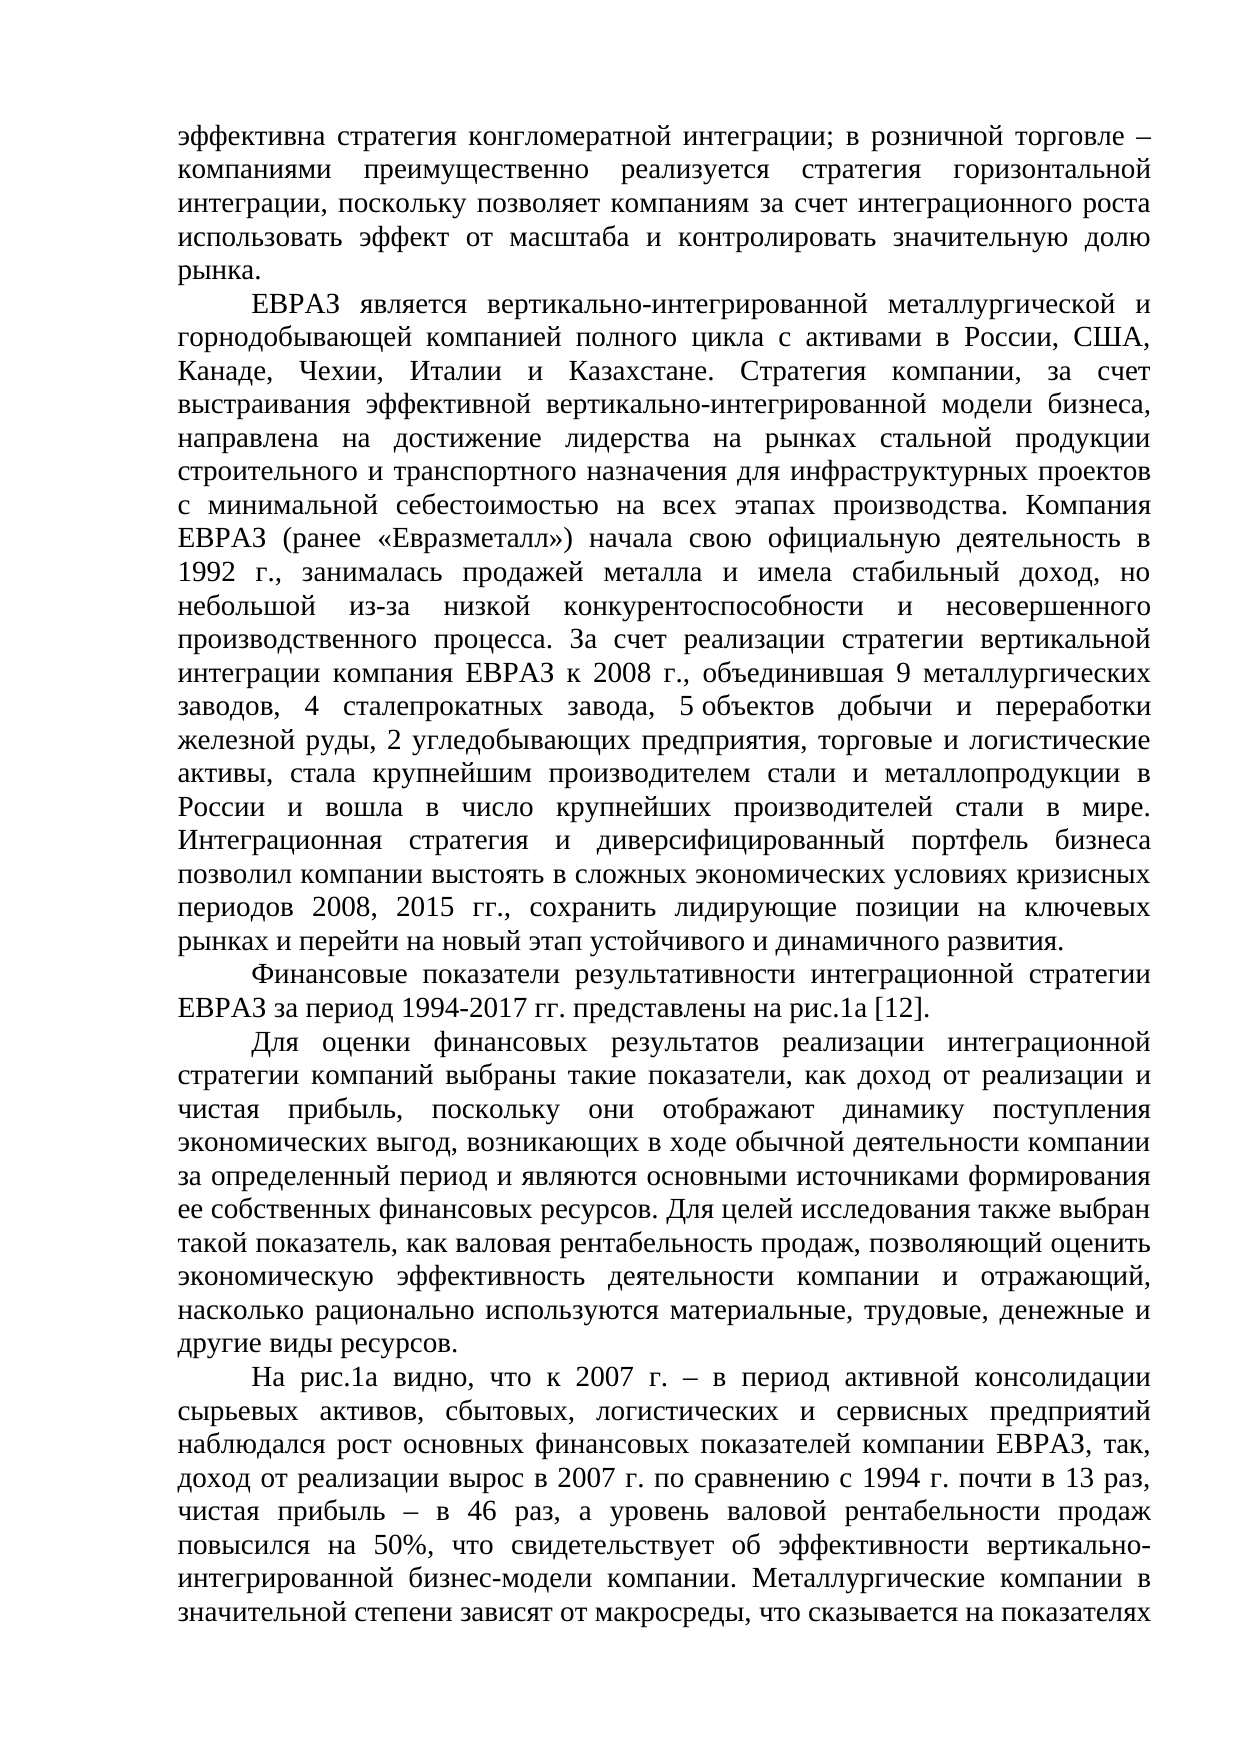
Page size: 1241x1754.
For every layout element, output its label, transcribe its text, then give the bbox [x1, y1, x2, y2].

text Финансовые показатели результативности интеграционной стратегии ЕВРАЗ за период 1994-2017 гг. представлены на рис.1а [12]. [177, 957, 1152, 1024]
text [177, 1359, 1152, 1627]
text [177, 118, 1152, 286]
text Для оценки финансовых результатов реализации интеграционной стратегии компаний выбраны такие показатели, как доход от реализации и чистая прибыль, поскольку они отображают динамику поступления экономических выгод, возникающих в ходе обычной деятельности компании за определенный период и являются основными источниками формирования ее собственных финансовых ресурсов. Для целей исследования также выбран такой показатель, как валовая рентабельность продаж, позволяющий оценить экономическую эффективность деятельности компании и отражающий, насколько рационально используются материальные, трудовые, денежные и другие виды ресурсов. [177, 1024, 1152, 1359]
text ЕВРАЗ является вертикально-интегрированной металлургической и горнодобывающей компанией полного цикла с активами в России, США, Канаде, Чехии, Италии и Казахстане. Стратегия компании, за счет выстраивания эффективной вертикально-интегрированной модели бизнеса, направлена на достижение лидерства на рынках стальной продукции строительного и транспортного назначения для инфраструктурных проектов с минимальной себестоимостью на всех этапах производства. Компания ЕВРАЗ (ранее «Евразметалл») начала свою официальную деятельность в 1992 г., занималась продажей металла и имела стабильный доход, но небольшой из-за низкой конкурентоспособности и несовершенного производственного процесса. За счет реализации стратегии вертикальной интеграции компания ЕВРАЗ к 2008 г., объединившая 9 металлургических заводов, 4 сталепрокатных завода, 5 объектов добычи и переработки железной руды, 2 угледобывающих предприятия, торговые и логистические активы, стала крупнейшим производителем стали и металлопродукции в России и вошла в число крупнейших производителей стали в мире. Интеграционная стратегия и диверсифицированный портфель бизнеса позволил компании выстоять в сложных экономических условиях кризисных периодов 2008, 2015 гг., сохранить лидирующие позиции на ключевых рынках и перейти на новый этап устойчивого и динамичного развития. [177, 286, 1152, 957]
